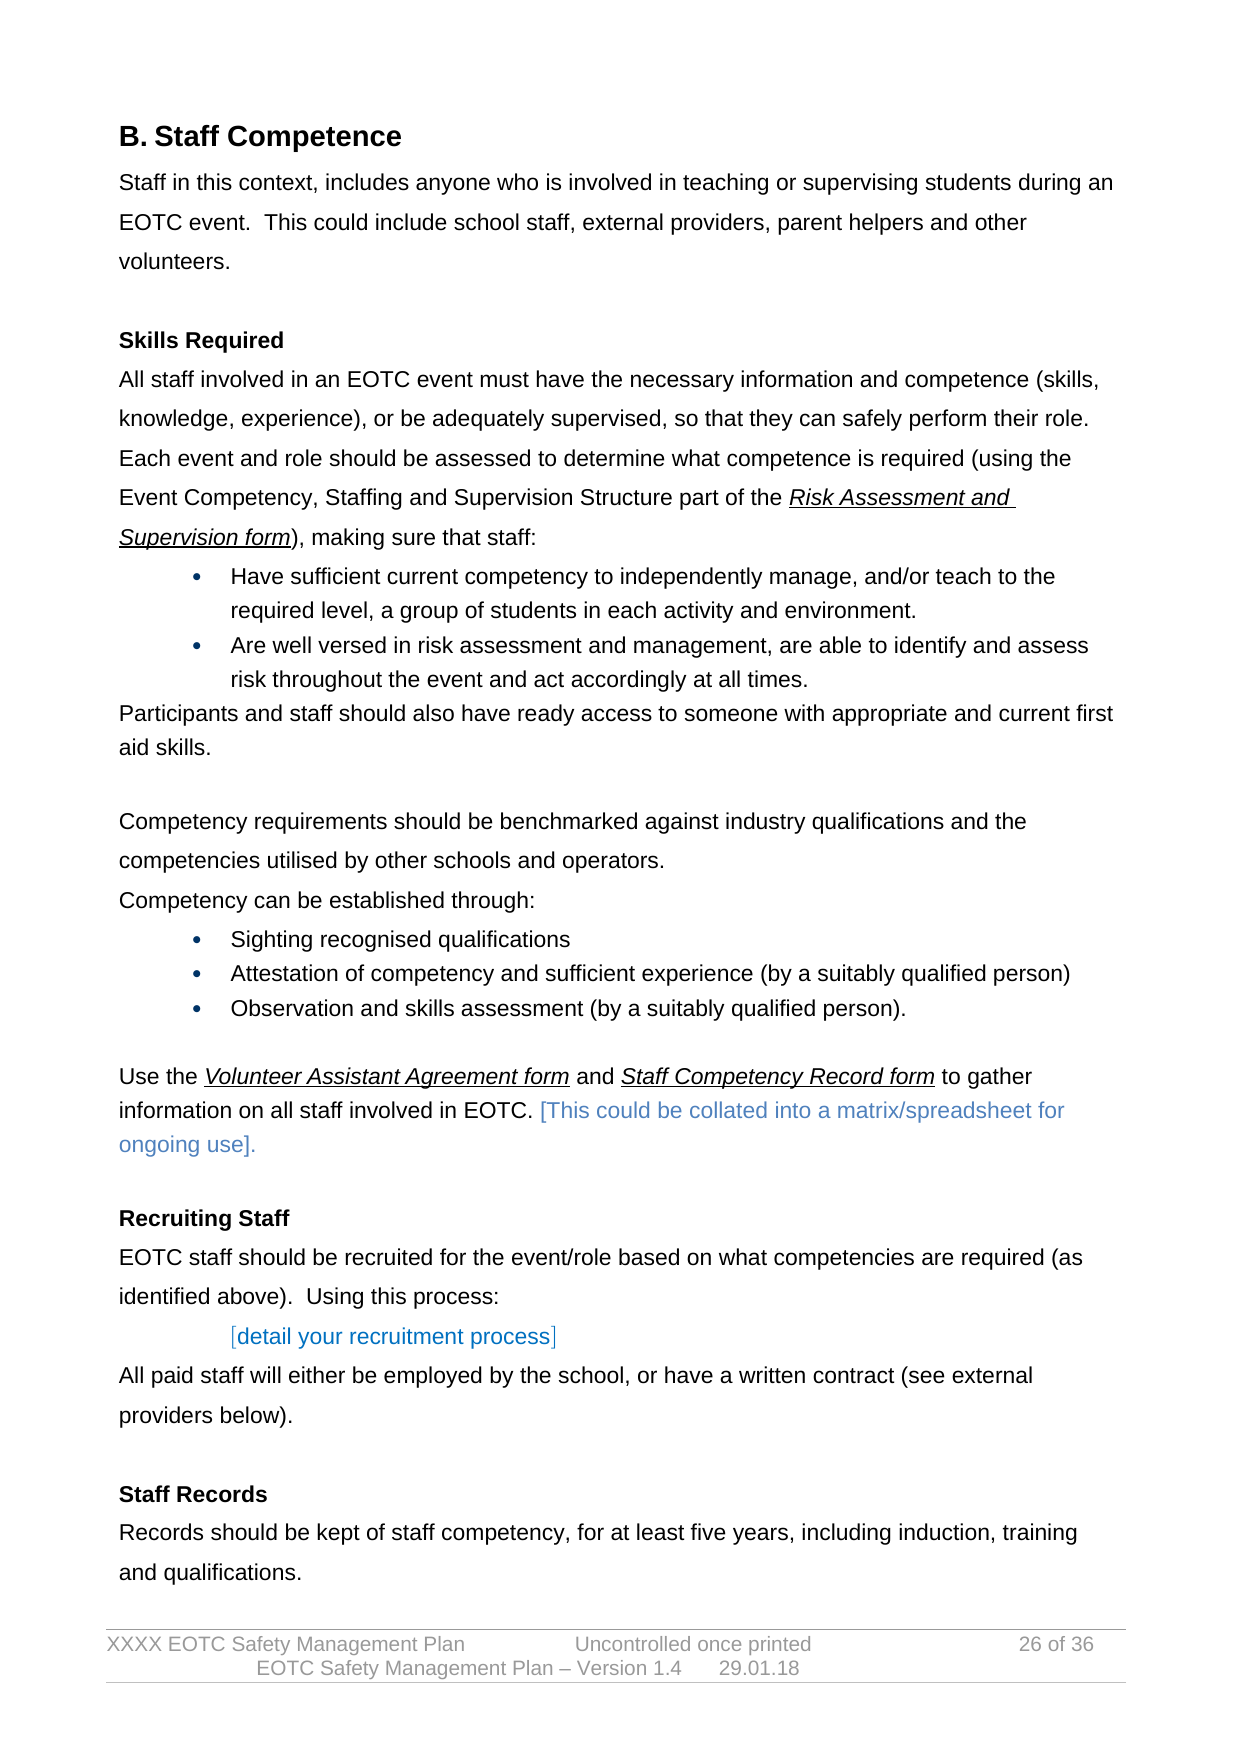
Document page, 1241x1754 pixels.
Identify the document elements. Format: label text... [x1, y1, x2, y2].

text Have sufficient current competency to independently manage, and/or teach to the required level, a group of students in each activity and environment. [193, 563, 1121, 624]
text All paid staff will either be employed by the school, or have a written contract (see external providers below). [119, 1362, 1121, 1428]
subtitle Recruiting Staff [119, 1205, 1121, 1231]
text EOTC staff should be recruited for the event/role based on what competencies are required (as identified above). Using this process: [119, 1244, 1121, 1309]
text Attestation of competency and sufficient experience (by a suitably qualified person) [193, 960, 1121, 987]
text Each event and role should be assessed to determine what competence is required (using the Event Competency, Staffing and Supervision Structure part of the Risk Assessment and Supervision form), making sure that staff: [119, 445, 1121, 550]
text Competency can be established through: [119, 887, 1121, 913]
list Participants and staff should also have ready access to someone with appropriate and current first aid skills. [119, 700, 1121, 760]
list Use the Volunteer Assistant Agreement form and Staff Competency Record form to gather information on all staff involved in EOTC. [This could be collated into a matrix/spreadsheet for ongoing use]. [119, 1063, 1121, 1157]
subtitle Staff Competence [119, 119, 1121, 152]
text All staff involved in an EOTC event must have the necessary information and competence (skills, knowledge, experience), or be adequately supervised, so that they can safely perform their role. [119, 366, 1121, 432]
list detail your recruitment process [230, 1323, 1121, 1349]
text Competency requirements should be benchmarked against industry qualifications and the competencies utilised by other schools and operators. [119, 808, 1121, 873]
text Observation and skills assessment (by a suitably qualified person). [193, 994, 1121, 1021]
text Records should be kept of staff competency, for at least five years, including induction, training and qualifications. [119, 1519, 1121, 1585]
subtitle Skills Required [119, 327, 1121, 353]
text Staff in this context, includes anyone who is involved in teaching or supervising students during an EOTC event. This could include school staff, external providers, parent helpers and other volunteers. [119, 169, 1121, 274]
subtitle Staff Records [119, 1481, 1121, 1507]
text Are well versed in risk assessment and management, are able to identify and assess risk throughout the event and act accordingly at all times. [193, 632, 1121, 692]
text Sighting recognised qualifications [193, 926, 1121, 952]
